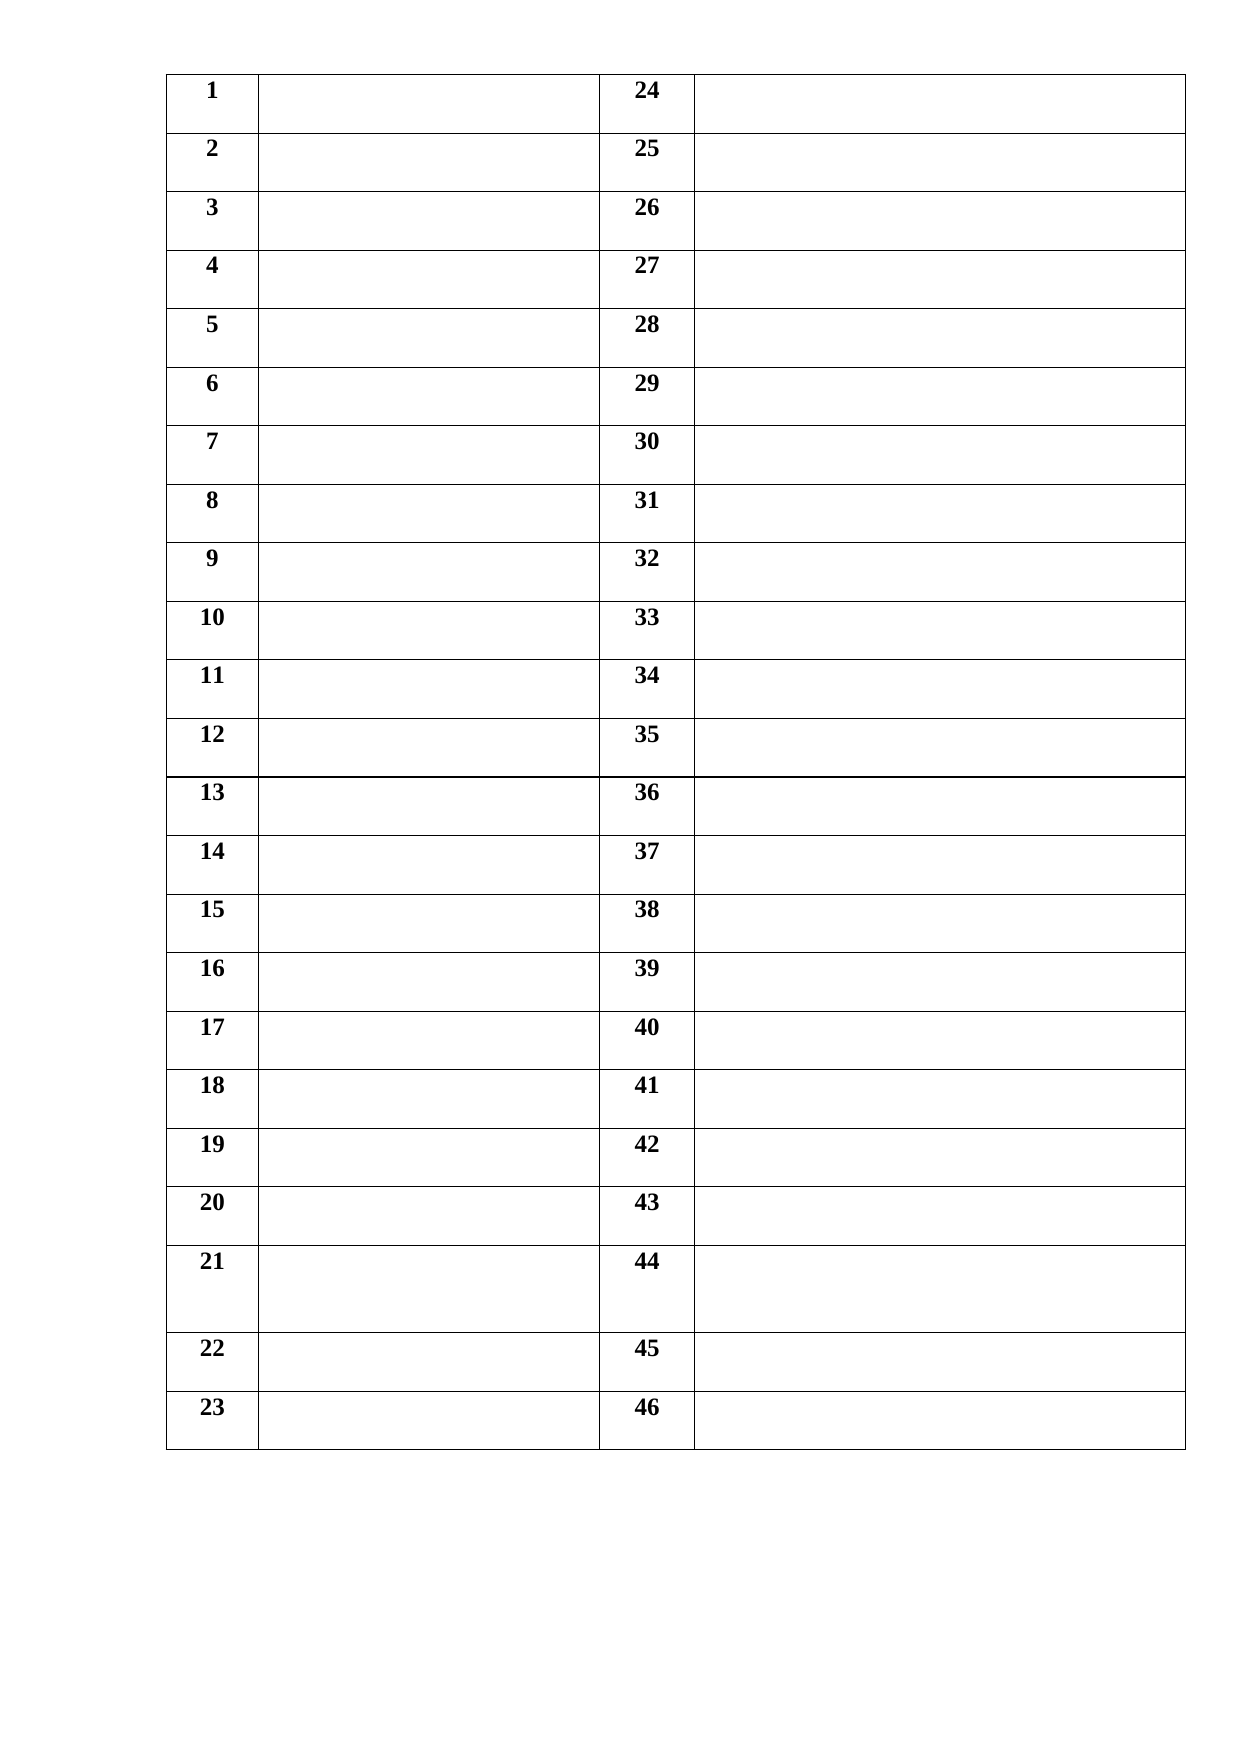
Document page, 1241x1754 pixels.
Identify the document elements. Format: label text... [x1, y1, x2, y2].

table_header 24 [600, 75, 694, 132]
table_cell [259, 602, 599, 659]
table_cell 28 [600, 309, 694, 367]
table_cell [259, 953, 599, 1011]
table_cell [695, 251, 1185, 308]
table_cell [259, 1246, 599, 1332]
table_cell 29 [600, 368, 694, 425]
table_cell [259, 309, 599, 367]
table_cell 3 [167, 192, 258, 249]
table_cell [259, 719, 599, 776]
table_cell 27 [600, 251, 694, 308]
table_cell 20 [167, 1187, 258, 1245]
table_cell [695, 485, 1185, 542]
table_cell [259, 368, 599, 425]
table_cell 30 [600, 426, 694, 484]
table_cell 19 [167, 1129, 258, 1186]
table_cell 7 [167, 426, 258, 484]
table_header 1 [167, 75, 258, 132]
table_cell 37 [600, 836, 694, 893]
table_cell 39 [600, 953, 694, 1011]
table_cell [695, 543, 1185, 601]
table_cell 34 [600, 660, 694, 718]
table_cell 12 [167, 719, 258, 776]
table_cell [695, 602, 1185, 659]
table_cell [259, 426, 599, 484]
table_cell 46 [600, 1392, 694, 1449]
table_cell [259, 660, 599, 718]
table_cell [259, 251, 599, 308]
table_cell 22 [167, 1333, 258, 1391]
table_cell 11 [167, 660, 258, 718]
table_cell 31 [600, 485, 694, 542]
table_cell [695, 1246, 1185, 1332]
table_cell 43 [600, 1187, 694, 1245]
table_cell [695, 1070, 1185, 1128]
table_cell [259, 543, 599, 601]
table_cell 35 [600, 719, 694, 776]
table_cell [695, 309, 1185, 367]
table_cell 4 [167, 251, 258, 308]
table_cell [695, 192, 1185, 249]
table_cell [695, 719, 1185, 776]
table_cell [695, 836, 1185, 893]
table_cell 8 [167, 485, 258, 542]
table_cell [695, 1012, 1185, 1069]
table_cell [695, 1392, 1185, 1449]
table_cell [259, 1012, 599, 1069]
table_cell 16 [167, 953, 258, 1011]
table_cell 2 [167, 134, 258, 191]
table_cell 9 [167, 543, 258, 601]
table_cell [259, 895, 599, 952]
table_cell 26 [600, 192, 694, 249]
table_cell 44 [600, 1246, 694, 1332]
table_cell [259, 192, 599, 249]
table_cell 25 [600, 134, 694, 191]
table_cell [695, 895, 1185, 952]
table_cell [259, 134, 599, 191]
table_header [259, 75, 599, 132]
table_cell 41 [600, 1070, 694, 1128]
table_cell [259, 1333, 599, 1391]
table_cell 21 [167, 1246, 258, 1332]
table_header [695, 75, 1185, 132]
table_cell 6 [167, 368, 258, 425]
table_cell 13 [167, 778, 258, 835]
table_cell [695, 660, 1185, 718]
table_cell 18 [167, 1070, 258, 1128]
table_cell [259, 485, 599, 542]
table_cell 33 [600, 602, 694, 659]
table_cell 5 [167, 309, 258, 367]
table_cell 45 [600, 1333, 694, 1391]
table_cell [259, 1070, 599, 1128]
table_cell [259, 1392, 599, 1449]
table_cell [695, 1129, 1185, 1186]
table_cell [695, 1187, 1185, 1245]
table_cell [259, 778, 599, 835]
table_cell 32 [600, 543, 694, 601]
table_cell [259, 1187, 599, 1245]
table_cell 17 [167, 1012, 258, 1069]
table_cell [695, 778, 1185, 835]
table_cell 14 [167, 836, 258, 893]
table_cell [695, 426, 1185, 484]
table_cell [695, 134, 1185, 191]
table_cell [695, 1333, 1185, 1391]
table_cell [259, 836, 599, 893]
table_cell 38 [600, 895, 694, 952]
table_cell 15 [167, 895, 258, 952]
table_cell 40 [600, 1012, 694, 1069]
table_cell 36 [600, 778, 694, 835]
table_cell [695, 368, 1185, 425]
table_cell [259, 1129, 599, 1186]
table_cell 42 [600, 1129, 694, 1186]
table_cell 23 [167, 1392, 258, 1449]
table_cell 10 [167, 602, 258, 659]
table_cell [695, 953, 1185, 1011]
